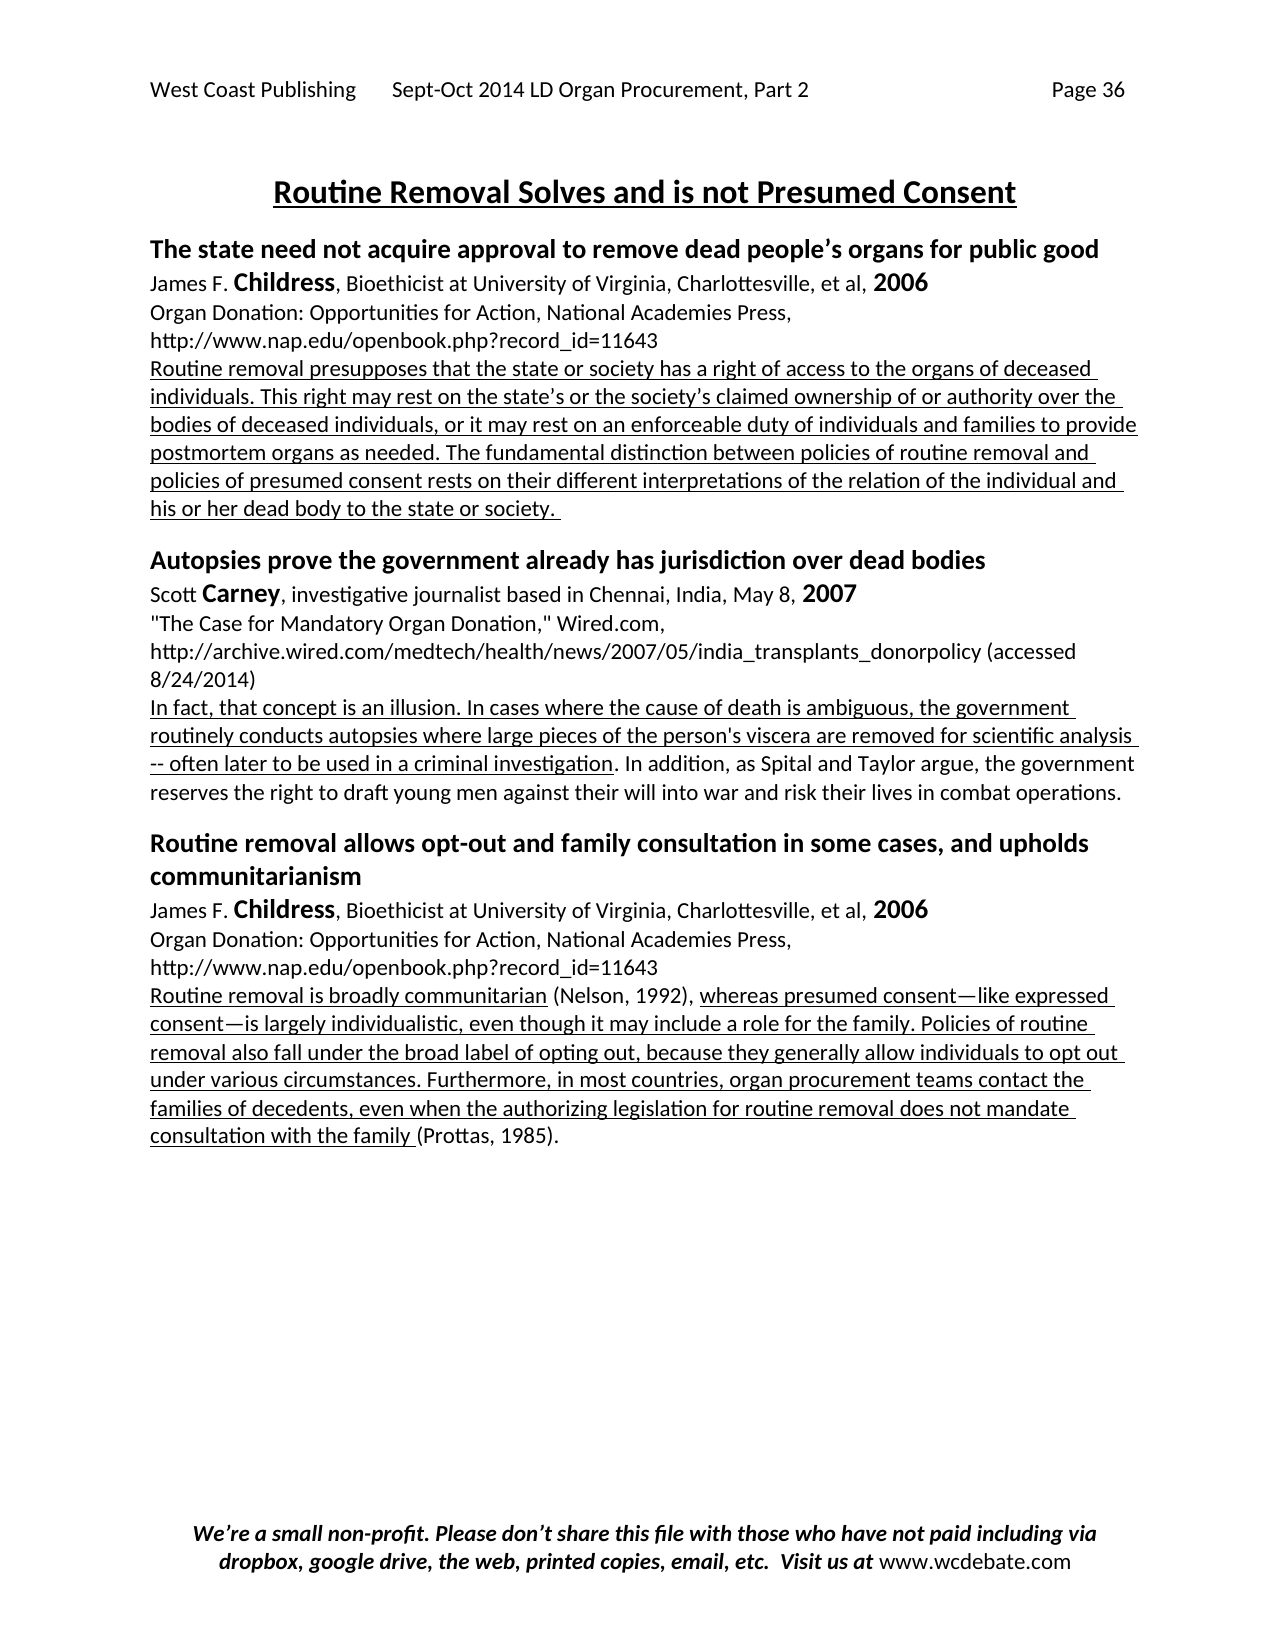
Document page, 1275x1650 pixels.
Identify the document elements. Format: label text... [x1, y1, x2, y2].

subtitle Autopsies prove the government already has jurisdiction over dead bodies [150, 543, 1140, 576]
text James F. Childress, Bioethicist at University of Virginia, Charlottesville, et al, 2006 [150, 265, 1140, 298]
text Scott Carney, investigative journalist based in Chennai, India, May 8, 2007 [150, 576, 1140, 609]
text Organ Donation: Opportunities for Action, National Academies Press, http://www.nap.edu/openbook.php?record_id=11643 [150, 926, 1140, 982]
text Routine removal is broadly communitarian (Nelson, 1992), whereas presumed consent—like expressed consent—is largely individualistic, even though it may include a role for the family. Policies of routine removal also fall under the broad label of opting out, because they generally allow individuals to opt out under various circumstances. Furthermore, in most countries, organ procurement teams contact the families of decedents, even when the authorizing legislation for routine removal does not mandate consultation with the family (Prottas, 1985). [150, 982, 1140, 1150]
subtitle Routine removal allows opt-out and family consultation in some cases, and upholds communitarianism [150, 826, 1140, 892]
text James F. Childress, Bioethicist at University of Virginia, Charlottesville, et al, 2006 [150, 892, 1140, 926]
subtitle The state need not acquire approval to remove dead people’s organs for public good [150, 232, 1140, 265]
text "The Case for Mandatory Organ Donation," Wired.com, http://archive.wired.com/medtech/health/news/2007/05/india_transplants_donorpolicy (accessed 8/24/2014) [150, 609, 1140, 693]
text Organ Donation: Opportunities for Action, National Academies Press, http://www.nap.edu/openbook.php?record_id=11643 [150, 298, 1140, 354]
text Routine removal presupposes that the state or society has a right of access to the organs of deceased individuals. This right may rest on the state’s or the society’s claimed ownership of or authority over the bodies of deceased individuals, or it may rest on an enforceable duty of individuals and families to provide postmortem organs as needed. The fundamental distinction between policies of routine removal and policies of presumed consent rests on their different interpretations of the relation of the individual and his or her dead body to the state or society. [150, 354, 1140, 523]
text In fact, that concept is an illusion. In cases where the cause of death is ambiguous, the government routinely conducts autopsies where large pieces of the person's viscera are removed for scientific analysis -- often later to be used in a criminal investigation. In addition, as Spital and Taylor argue, the government reserves the right to draft young men against their will into war and risk their lives in combat operations. [150, 693, 1140, 806]
subtitle Routine Removal Solves and is not Presumed Consent [150, 171, 1140, 212]
